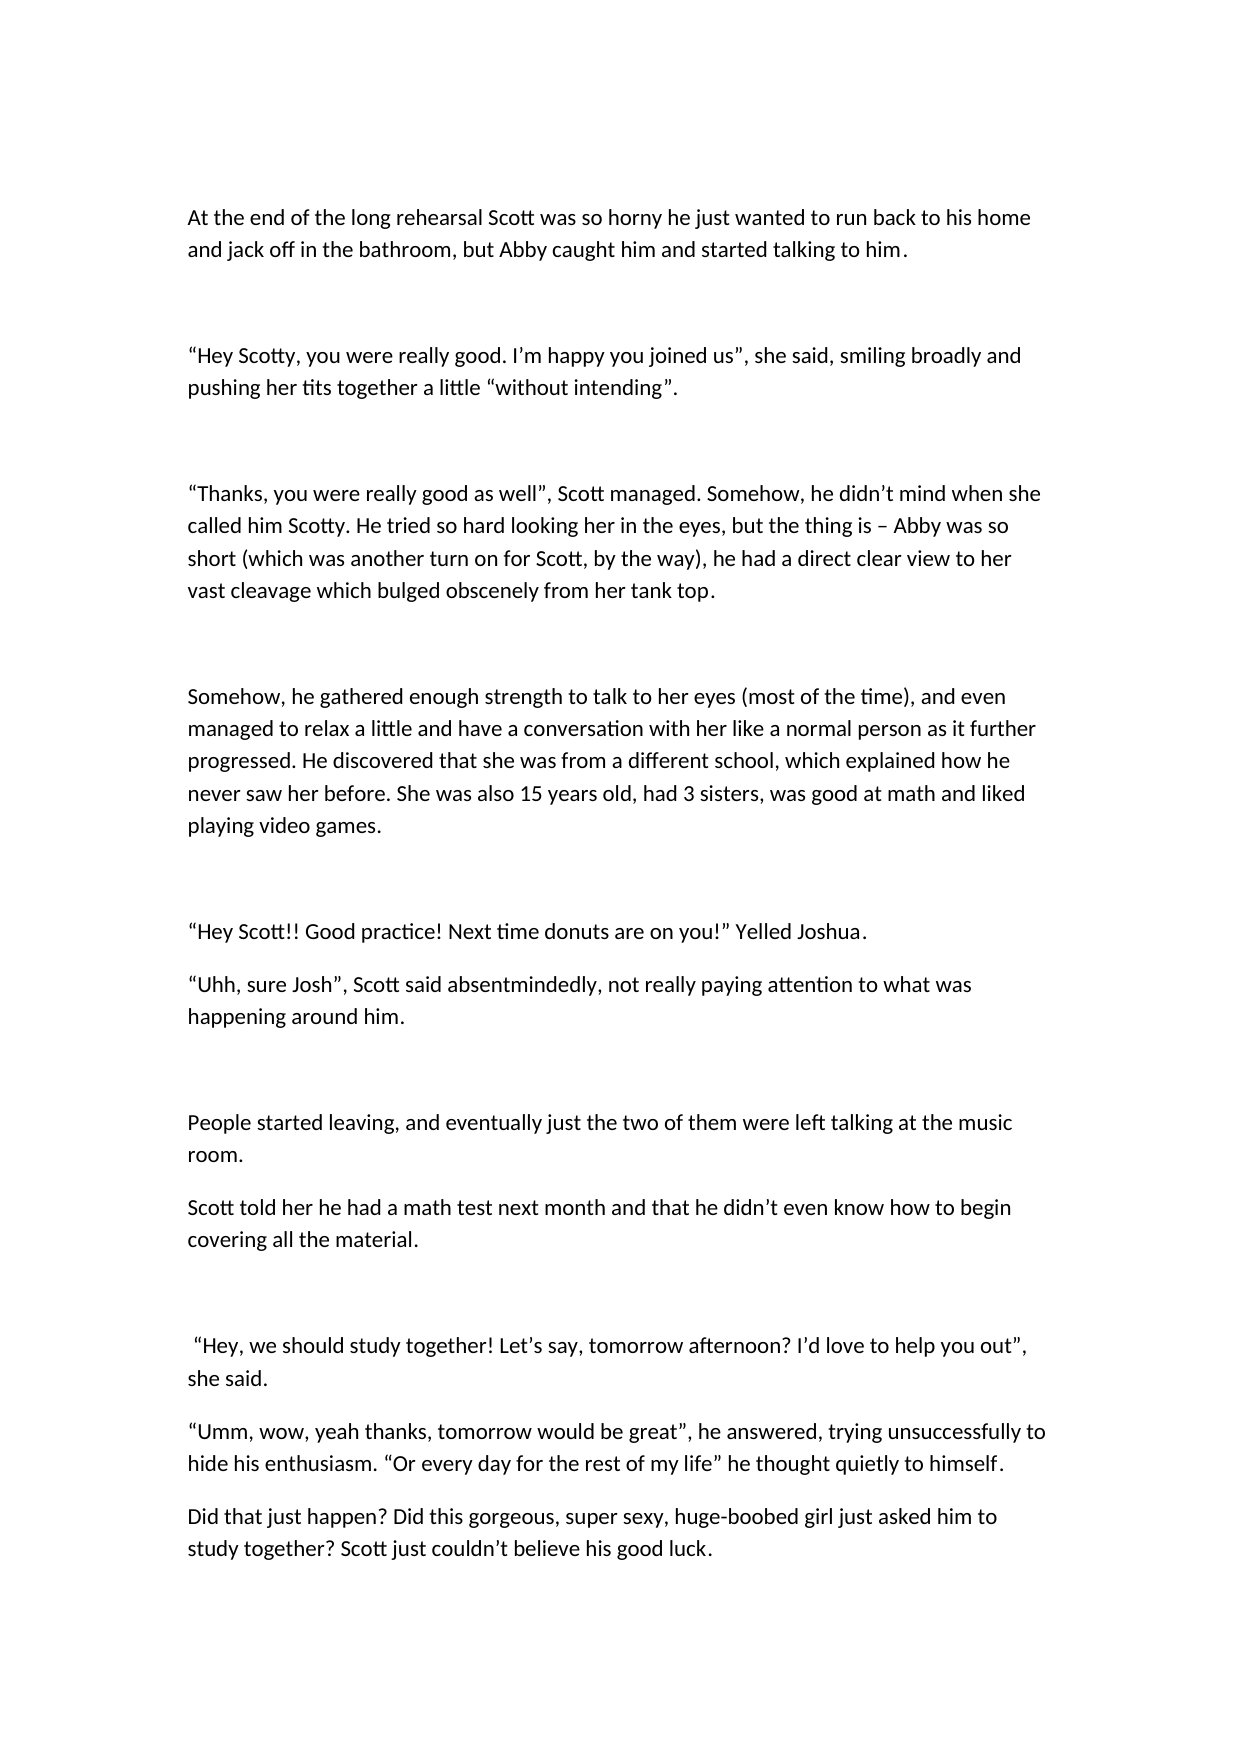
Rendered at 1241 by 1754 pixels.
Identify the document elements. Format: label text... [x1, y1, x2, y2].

text “Hey, we should study together! Let’s say, tomorrow afternoon? I’d love to help you out”, she said. [187, 1332, 1053, 1392]
text At the end of the long rehearsal Scott was so horny he just wanted to run back to his home and jack off in the bathroom, but Abby caught him and started talking to him. [187, 203, 1053, 263]
text “Hey Scotty, you were really good. I’m happy you joined us”, she said, smiling broadly and pushing her tits together a little “without intending”. [187, 341, 1053, 401]
text “Hey Scott!! Good practice! Next time donuts are on you!” Yelled Joshua. [187, 917, 1053, 945]
text Scott told her he had a math test next month and that he didn’t even know how to begin covering all the material. [187, 1193, 1053, 1253]
text “Uhh, sure Josh”, Scott said absentmindedly, not really paying attention to what was happening around him. [187, 970, 1053, 1030]
text Did that just happen? Did this gorgeous, super sexy, huge-boobed girl just asked him to study together? Scott just couldn’t believe his good luck. [187, 1502, 1053, 1562]
text Somehow, he gathered enough strength to talk to her eyes (most of the time), and even managed to relax a little and have a conversation with her like a normal person as it further progressed. He discovered that she was from a different school, which explained how he never saw her before. She was also 15 years old, had 3 sisters, was good at math and liked playing video games. [187, 682, 1053, 839]
text “Thanks, you were really good as well”, Scott managed. Somehow, he didn’t mind when she called him Scotty. He tried so hard looking her in the eyes, but the thing is – Abby was so short (which was another turn on for Scott, by the way), he had a direct clear view to her vast cleavage which bulged obscenely from her tank top. [187, 479, 1053, 604]
text “Umm, wow, yeah thanks, tomorrow would be great”, he answered, trying unsuccessfully to hide his enthusiasm. “Or every day for the rest of my life” he thought quietly to himself. [187, 1417, 1053, 1477]
text People started leaving, and eventually just the two of them were left talking at the music room. [187, 1108, 1053, 1168]
